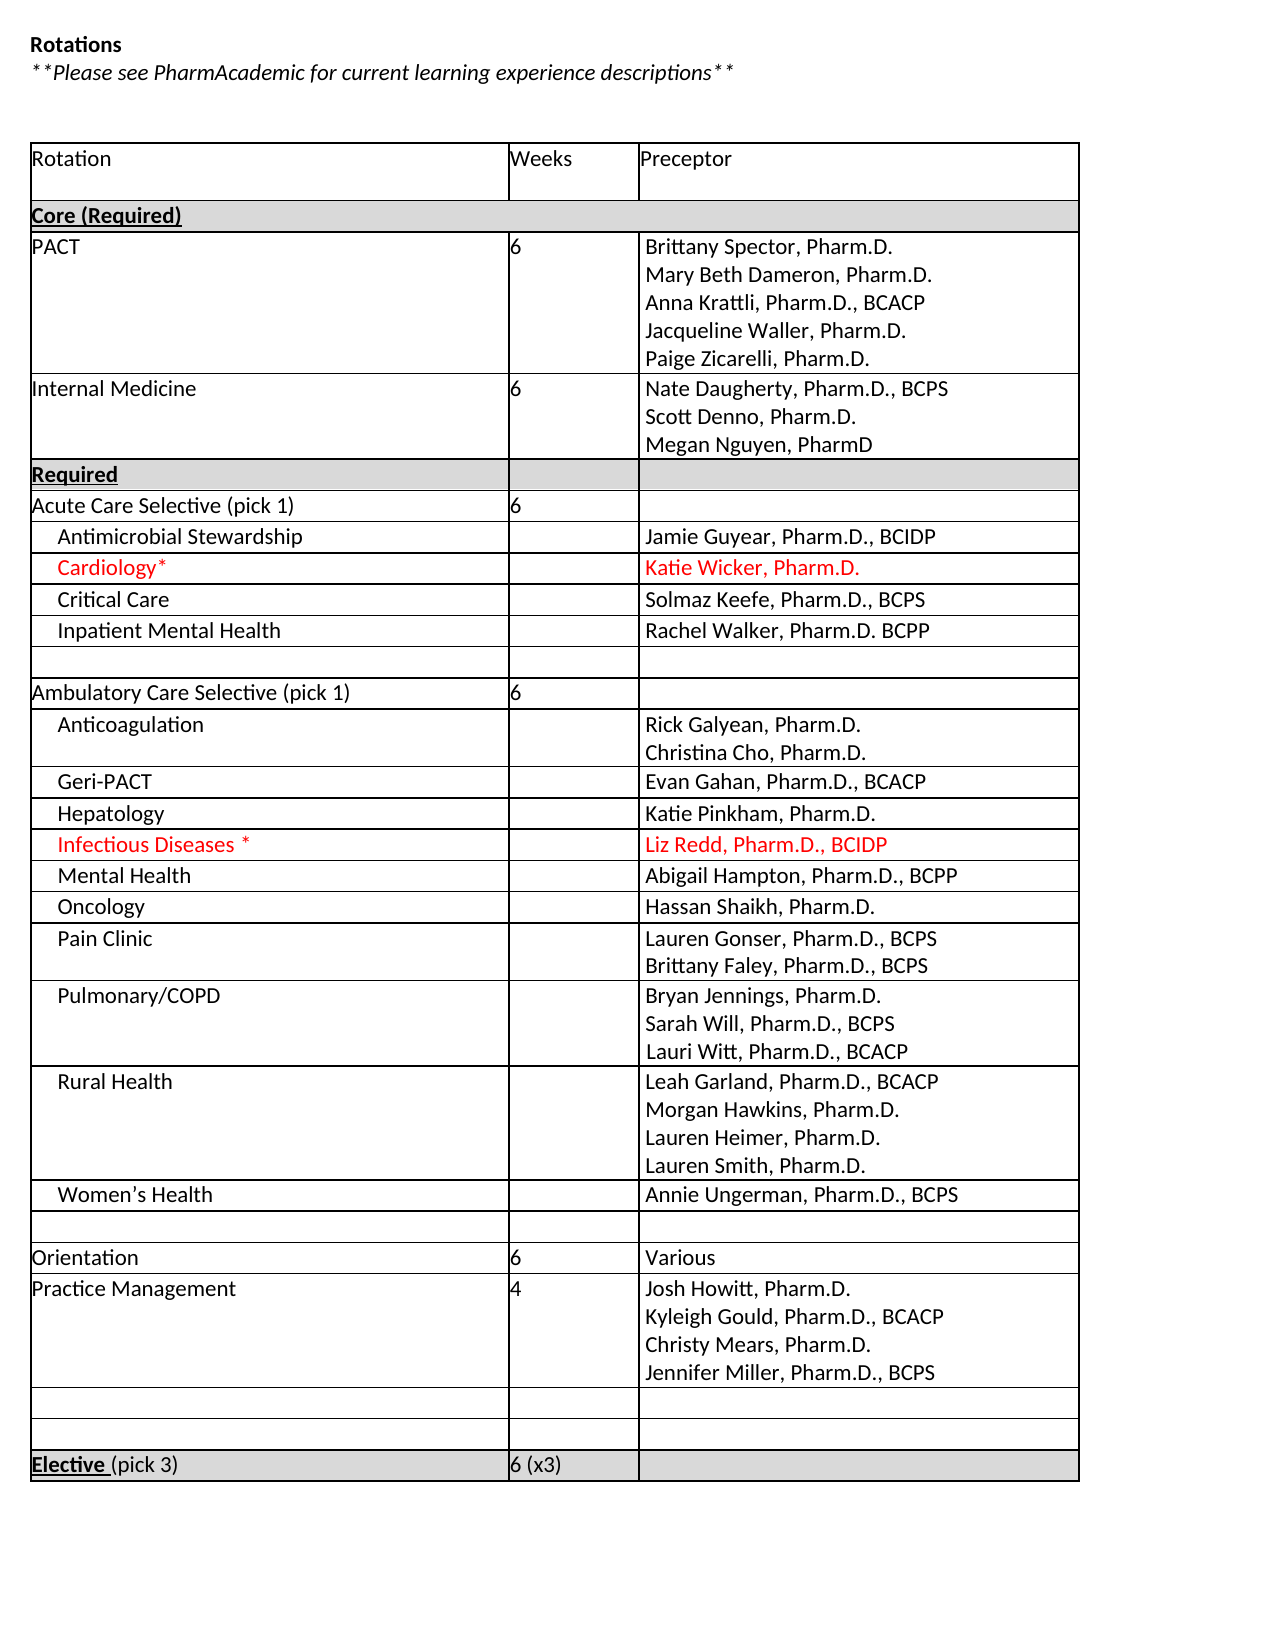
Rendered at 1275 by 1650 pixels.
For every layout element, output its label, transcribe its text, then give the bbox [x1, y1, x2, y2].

table_cell Infectious Diseases * [32, 830, 508, 859]
table_cell [640, 647, 1078, 677]
table_cell [510, 1419, 638, 1449]
table_cell [510, 554, 638, 583]
table_cell Rick Galyean, Pharm.D. Christina Cho, Pharm.D. [640, 710, 1078, 766]
table_cell [32, 647, 508, 677]
table_header Weeks [510, 144, 638, 200]
table_cell Solmaz Keefe, Pharm.D., BCPS [640, 585, 1078, 614]
table_cell Inpatient Mental Health [32, 616, 508, 646]
table_cell Various [640, 1243, 1078, 1273]
table_cell [510, 1181, 638, 1210]
table_cell Women’s Health [32, 1181, 508, 1210]
table_cell Katie Pinkham, Pharm.D. [640, 799, 1078, 828]
table_cell Antimicrobial Stewardship [32, 522, 508, 552]
table_header Preceptor [640, 144, 1078, 200]
table_cell Rural Health [32, 1067, 508, 1179]
table_cell [640, 1451, 1078, 1480]
table_cell 4 [510, 1274, 638, 1386]
table_cell Pulmonary/COPD [32, 981, 508, 1065]
table_cell [510, 1067, 638, 1179]
table_cell Required [32, 460, 508, 489]
table_cell [510, 585, 638, 614]
table_cell Orientation [32, 1243, 508, 1273]
table_cell PACT [32, 233, 508, 373]
table_cell Bryan Jennings, Pharm.D. Sarah Will, Pharm.D., BCPS Lauri Witt, Pharm.D., BCACP [640, 981, 1078, 1065]
table_cell [510, 830, 638, 859]
table_cell [510, 892, 638, 922]
text Rotations [30, 30, 1125, 58]
table_cell Geri-PACT [32, 767, 508, 797]
table_cell Lauren Gonser, Pharm.D., BCPS Brittany Faley, Pharm.D., BCPS [640, 924, 1078, 980]
table_cell Liz Redd, Pharm.D., BCIDP [640, 830, 1078, 859]
table_cell [32, 1388, 508, 1418]
table_cell Abigail Hampton, Pharm.D., BCPP [640, 861, 1078, 891]
table_cell Oncology [32, 892, 508, 922]
table_cell Critical Care [32, 585, 508, 614]
table_cell [510, 767, 638, 797]
table_cell [640, 1388, 1078, 1418]
table_cell 6 [510, 679, 638, 708]
table_cell Practice Management [32, 1274, 508, 1386]
table_cell Rachel Walker, Pharm.D. BCPP [640, 616, 1078, 646]
table_cell Anticoagulation [32, 710, 508, 766]
table_cell [510, 861, 638, 891]
table_cell [640, 1419, 1078, 1449]
table_cell 6 [510, 491, 638, 521]
table_cell Cardiology* [32, 554, 508, 583]
table_cell Ambulatory Care Selective (pick 1) [32, 679, 508, 708]
table_cell Josh Howitt, Pharm.D. Kyleigh Gould, Pharm.D., BCACP Christy Mears, Pharm.D. Jennifer Miller, Pharm.D., BCPS [640, 1274, 1078, 1386]
table_cell Katie Wicker, Pharm.D. [640, 554, 1078, 583]
table_cell [510, 1212, 638, 1241]
table_cell Annie Ungerman, Pharm.D., BCPS [640, 1181, 1078, 1210]
table_cell [32, 1419, 508, 1449]
table_cell 6 (x3) [510, 1451, 638, 1480]
table_cell Mental Health [32, 861, 508, 891]
table_cell 6 [510, 1243, 638, 1273]
table_cell [640, 1212, 1078, 1241]
table_cell [510, 460, 638, 489]
table_cell Leah Garland, Pharm.D., BCACP Morgan Hawkins, Pharm.D. Lauren Heimer, Pharm.D. Lauren Smith, Pharm.D. [640, 1067, 1078, 1179]
table_cell Core (Required) [32, 201, 1078, 231]
table_cell [510, 924, 638, 980]
table_cell [640, 491, 1078, 521]
table_header Rotation [32, 144, 508, 200]
table_cell Hassan Shaikh, Pharm.D. [640, 892, 1078, 922]
table_cell Pain Clinic [32, 924, 508, 980]
table_cell [32, 1212, 508, 1241]
table_cell Internal Medicine [32, 374, 508, 458]
table_cell 6 [510, 374, 638, 458]
table_cell [510, 522, 638, 552]
text **Please see PharmAcademic for current learning experience descriptions** [30, 58, 1125, 86]
table_cell Evan Gahan, Pharm.D., BCACP [640, 767, 1078, 797]
table_cell Brittany Spector, Pharm.D. Mary Beth Dameron, Pharm.D. Anna Krattli, Pharm.D., BCACP Jacqueline Waller, Pharm.D. Paige Zicarelli, Pharm.D. [640, 233, 1078, 373]
table_cell [510, 616, 638, 646]
table_cell [510, 799, 638, 828]
table_cell Acute Care Selective (pick 1) [32, 491, 508, 521]
table_cell Nate Daugherty, Pharm.D., BCPS Scott Denno, Pharm.D. Megan Nguyen, PharmD [640, 374, 1078, 458]
table_cell [510, 981, 638, 1065]
table_cell Hepatology [32, 799, 508, 828]
table_cell Elective (pick 3) [32, 1451, 508, 1480]
table_cell 6 [510, 233, 638, 373]
table_cell Jamie Guyear, Pharm.D., BCIDP [640, 522, 1078, 552]
table_cell [510, 647, 638, 677]
table_cell [640, 679, 1078, 708]
table_cell [510, 1388, 638, 1418]
table_cell [640, 460, 1078, 489]
table_cell [510, 710, 638, 766]
